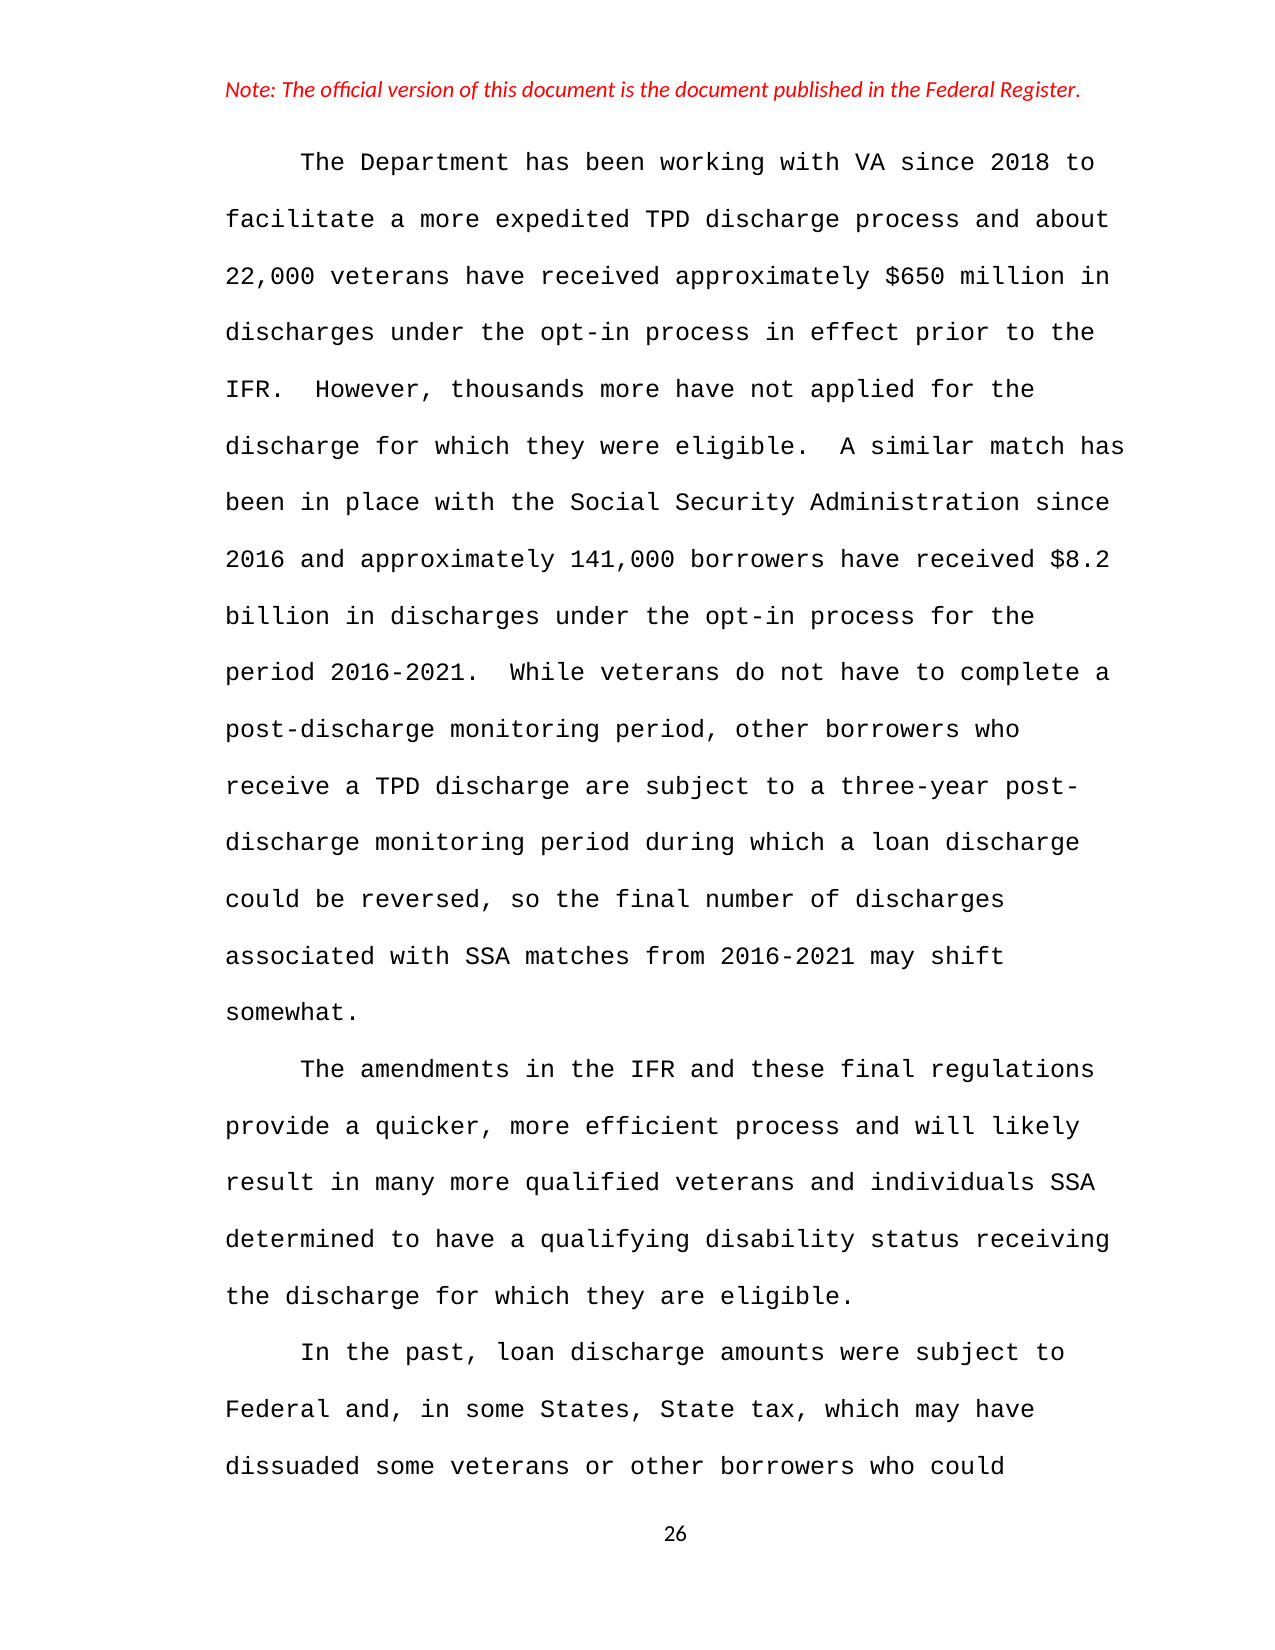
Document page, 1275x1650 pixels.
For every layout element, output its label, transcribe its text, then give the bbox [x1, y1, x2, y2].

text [225, 1340, 1125, 1482]
text The Department has been working with VA since 2018 to facilitate a more expedited TPD discharge process and about 22,000 veterans have received approximately $650 million in discharges under the opt-in process in effect prior to the IFR. However, thousands more have not applied for the discharge for which they were eligible. A similar match has been in place with the Social Security Administration since 2016 and approximately 141,000 borrowers have received $8.2 billion in discharges under the opt-in process for the period 2016-2021. While veterans do not have to complete a post-discharge monitoring period, other borrowers who receive a TPD discharge are subject to a three-year post-discharge monitoring period during which a loan discharge could be reversed, so the final number of discharges associated with SSA matches from 2016-2021 may shift somewhat. [225, 150, 1125, 1028]
text The amendments in the IFR and these final regulations provide a quicker, more efficient process and will likely result in many more qualified veterans and individuals SSA determined to have a qualifying disability status receiving the discharge for which they are eligible. [225, 1057, 1125, 1312]
